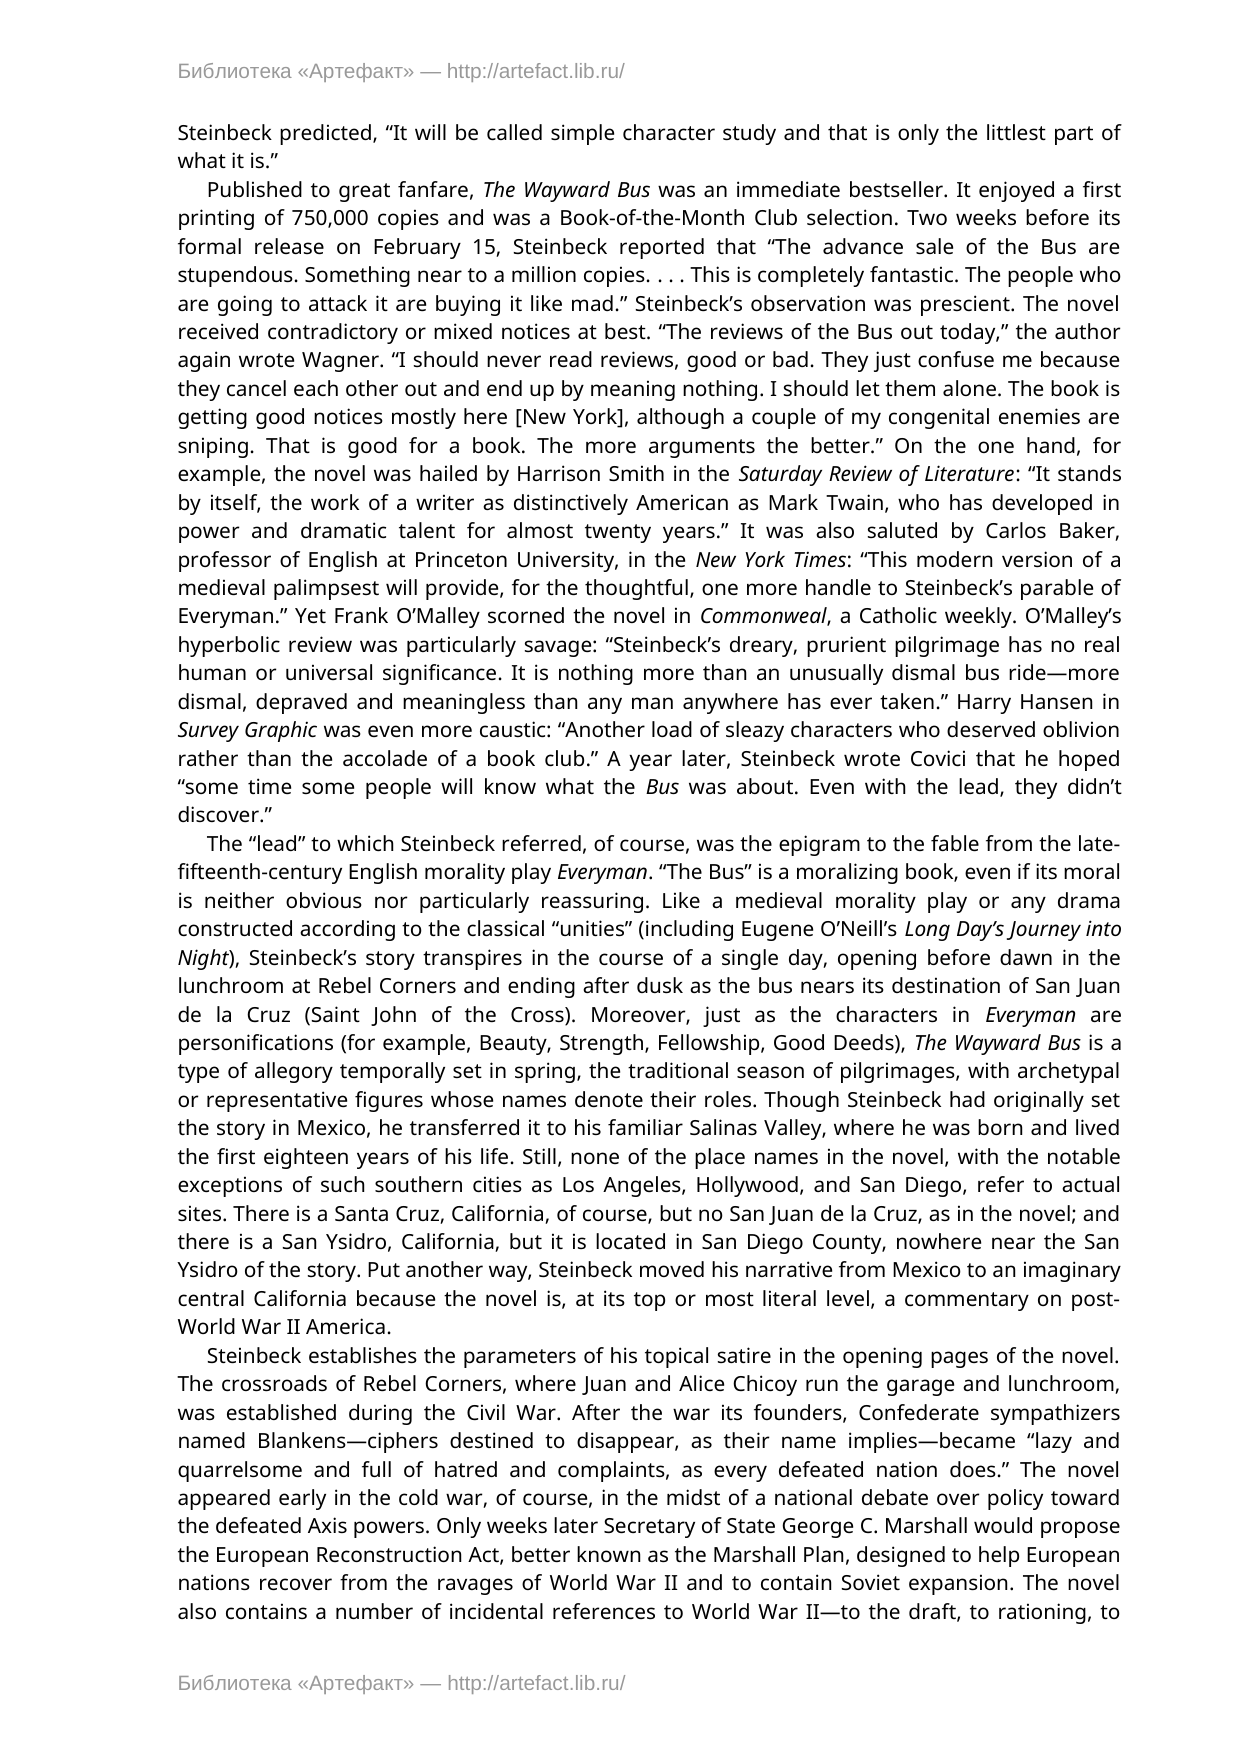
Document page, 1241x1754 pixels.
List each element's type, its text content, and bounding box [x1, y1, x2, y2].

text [177, 1341, 1122, 1625]
text Published to great fanfare, The Wayward Bus was an immediate bestseller. It enjoyed a first printing of 750,000 copies and was a Book-of-the-Month Club selection. Two weeks before its formal release on February 15, Steinbeck reported that “The advance sale of the Bus are stupendous. Something near to a million copies. . . . This is completely fantastic. The people who are going to attack it are buying it like mad.” Steinbeck’s observation was prescient. The novel received contradictory or mixed notices at best. “The reviews of the Bus out today,” the author again wrote Wagner. “I should never read reviews, good or bad. They just confuse me because they cancel each other out and end up by meaning nothing. I should let them alone. The book is getting good notices mostly here [New York], although a couple of my congenital enemies are sniping. That is good for a book. The more arguments the better.” On the one hand, for example, the novel was hailed by Harrison Smith in the Saturday Review of Literature: “It stands by itself, the work of a writer as distinctively American as Mark Twain, who has developed in power and dramatic talent for almost twenty years.” It was also saluted by Carlos Baker, professor of English at Princeton University, in the New York Times: “This modern version of a medieval palimpsest will provide, for the thoughtful, one more handle to Steinbeck’s parable of Everyman.” Yet Frank O’Malley scorned the novel in Commonweal, a Catholic weekly. O’Malley’s hyperbolic review was particularly savage: “Steinbeck’s dreary, prurient pilgrimage has no real human or universal significance. It is nothing more than an unusually dismal bus ride—more dismal, depraved and meaningless than any man anywhere has ever taken.” Harry Hansen in Survey Graphic was even more caustic: “Another load of sleazy characters who deserved oblivion rather than the accolade of a book club.” A year later, Steinbeck wrote Covici that he hoped “some time some people will know what the Bus was about. Even with the lead, they didn’t discover.” [177, 175, 1122, 829]
text The “lead” to which Steinbeck referred, of course, was the epigram to the fable from the late-fifteenth-century English morality play Everyman. “The Bus” is a moralizing book, even if its moral is neither obvious nor particularly reassuring. Like a medieval morality play or any drama constructed according to the classical “unities” (including Eugene O’Neill’s Long Day’s Journey into Night), Steinbeck’s story transpires in the course of a single day, opening before dawn in the lunchroom at Rebel Corners and ending after dusk as the bus nears its destination of San Juan de la Cruz (Saint John of the Cross). Moreover, just as the characters in Everyman are personifications (for example, Beauty, Strength, Fellowship, Good Deeds), The Wayward Bus is a type of allegory temporally set in spring, the traditional season of pilgrimages, with archetypal or representative figures whose names denote their roles. Though Steinbeck had originally set the story in Mexico, he transferred it to his familiar Salinas Valley, where he was born and lived the first eighteen years of his life. Still, none of the place names in the novel, with the notable exceptions of such southern cities as Los Angeles, Hollywood, and San Diego, refer to actual sites. There is a Santa Cruz, California, of course, but no San Juan de la Cruz, as in the novel; and there is a San Ysidro, California, but it is located in San Diego County, nowhere near the San Ysidro of the story. Put another way, Steinbeck moved his narrative from Mexico to an imaginary central California because the novel is, at its top or most literal level, a commentary on post-World War II America. [177, 829, 1122, 1341]
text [177, 118, 1122, 175]
